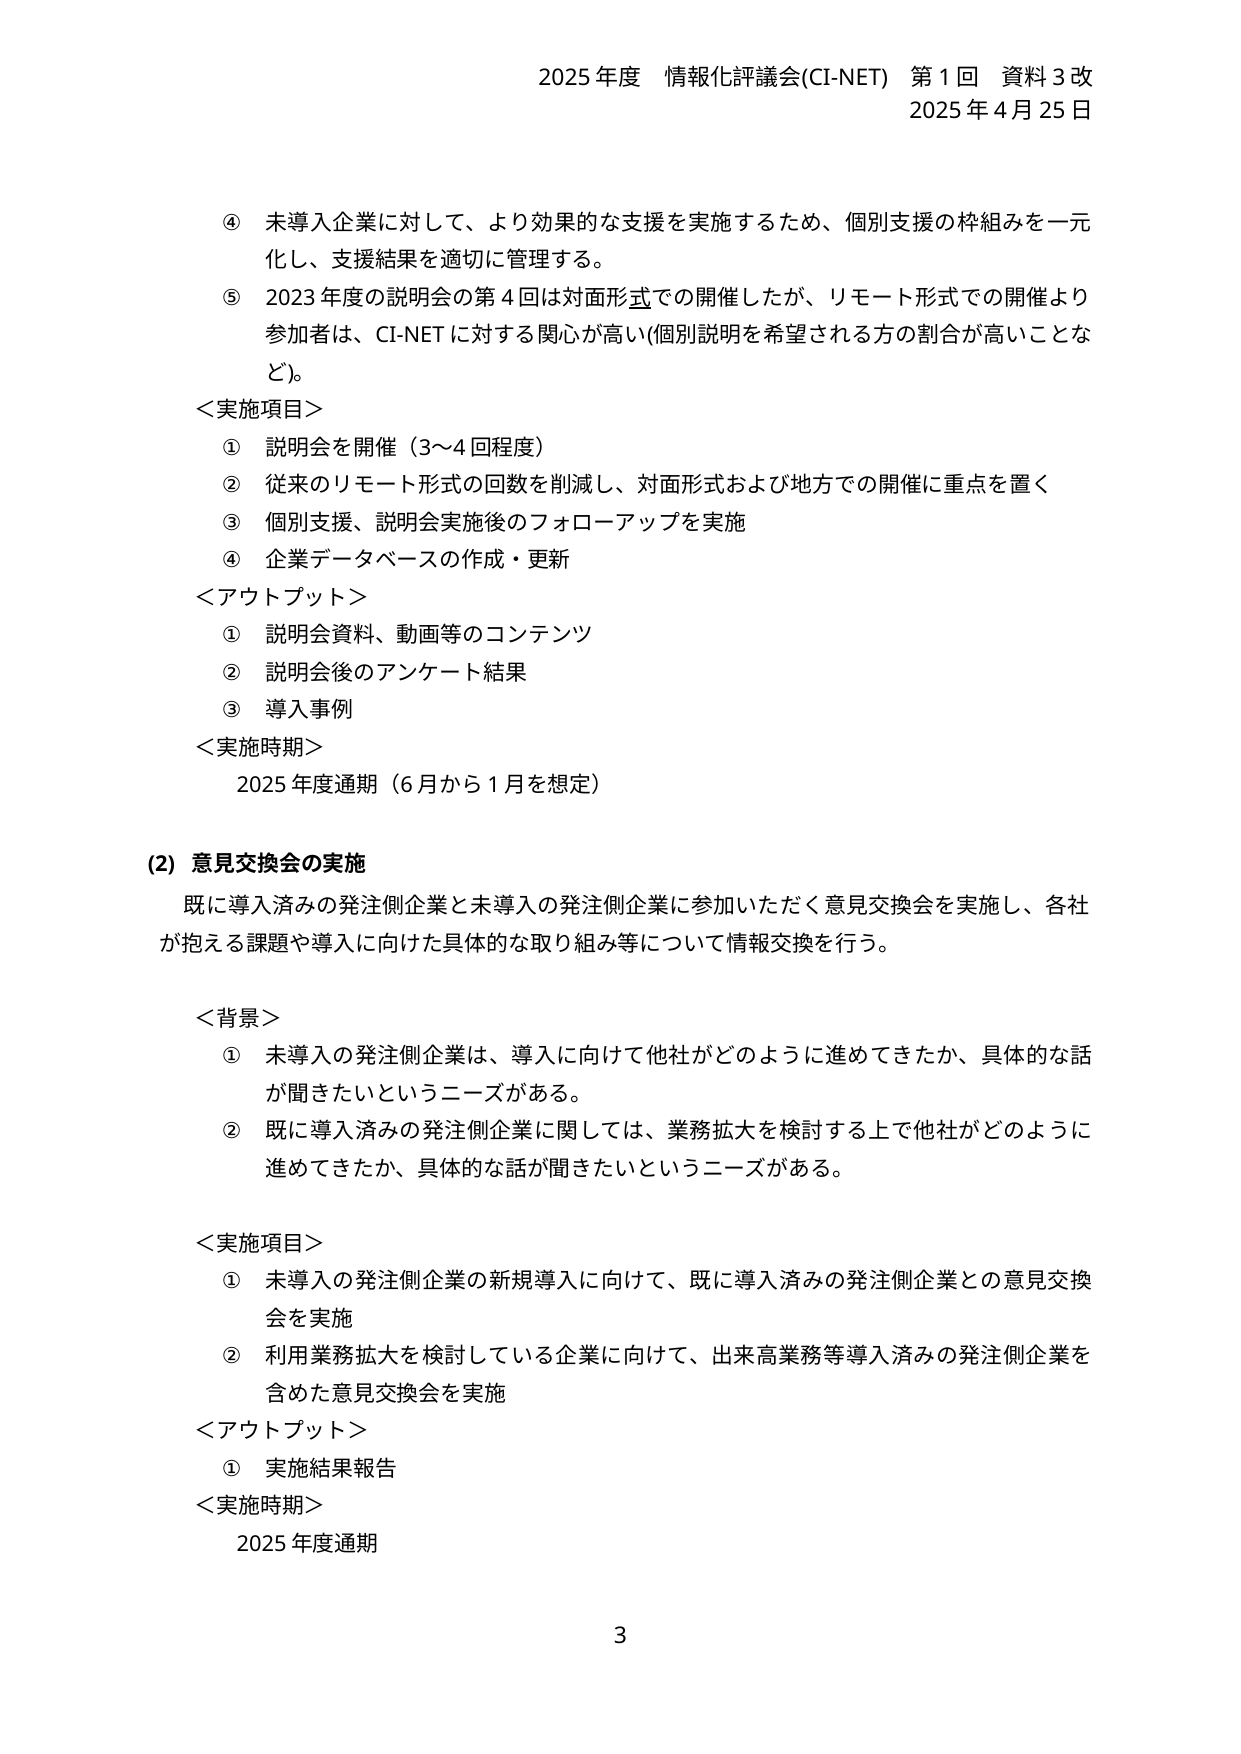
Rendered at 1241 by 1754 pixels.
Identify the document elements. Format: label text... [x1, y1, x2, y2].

text ＜実施時期＞ [169, 1485, 1092, 1523]
text ＜背景＞ [169, 998, 1092, 1035]
list 説明会を開催（3～4回程度） [222, 427, 1092, 464]
list 未導入の発注側企業は、導入に向けて他社がどのように進めてきたか、具体的な話が聞きたいというニーズがある。 [222, 1035, 1092, 1110]
text 既に導入済みの発注側企業と未導入の発注側企業に参加いただく意見交換会を実施し、各社が抱える課題や導入に向けた具体的な取り組み等について情報交換を行う。 [159, 885, 1092, 960]
list 実施結果報告 [222, 1448, 1092, 1485]
list 説明会資料、動画等のコンテンツ [222, 614, 1092, 652]
list 企業データベースの作成・更新 [222, 539, 1092, 577]
list 利用業務拡大を検討している企業に向けて、出来高業務等導入済みの発注側企業を含めた意見交換会を実施 [222, 1335, 1092, 1410]
list 2025年度通期（6月から1月を想定） [236, 764, 1092, 802]
list 個別支援、説明会実施後のフォローアップを実施 [222, 502, 1092, 539]
list 2023年度の説明会の第4回は対面形式での開催したが、リモート形式での開催より参加者は、CI-NETに対する関心が高い(個別説明を希望される方の割合が高いことなど)。 [222, 277, 1092, 389]
subtitle 意見交換会の実施 [148, 844, 1092, 881]
text 2025年度通期 [236, 1523, 1092, 1560]
list 導入事例 [222, 689, 1092, 727]
list 従来のリモート形式の回数を削減し、対面形式および地方での開催に重点を置く [222, 464, 1092, 502]
text ＜アウトプット＞ [169, 1410, 1092, 1448]
list 未導入の発注側企業の新規導入に向けて、既に導入済みの発注側企業との意見交換会を実施 [222, 1260, 1092, 1335]
text ＜アウトプット＞ [169, 577, 1092, 614]
text ＜実施項目＞ [169, 1223, 1092, 1260]
list 説明会後のアンケート結果 [222, 652, 1092, 689]
list 既に導入済みの発注側企業に関しては、業務拡大を検討する上で他社がどのように進めてきたか、具体的な話が聞きたいというニーズがある。 [222, 1110, 1092, 1185]
text ＜実施時期＞ [169, 727, 1092, 764]
text ＜実施項目＞ [169, 389, 1092, 427]
list 未導入企業に対して、より効果的な支援を実施するため、個別支援の枠組みを一元化し、支援結果を適切に管理する。 [222, 202, 1092, 277]
